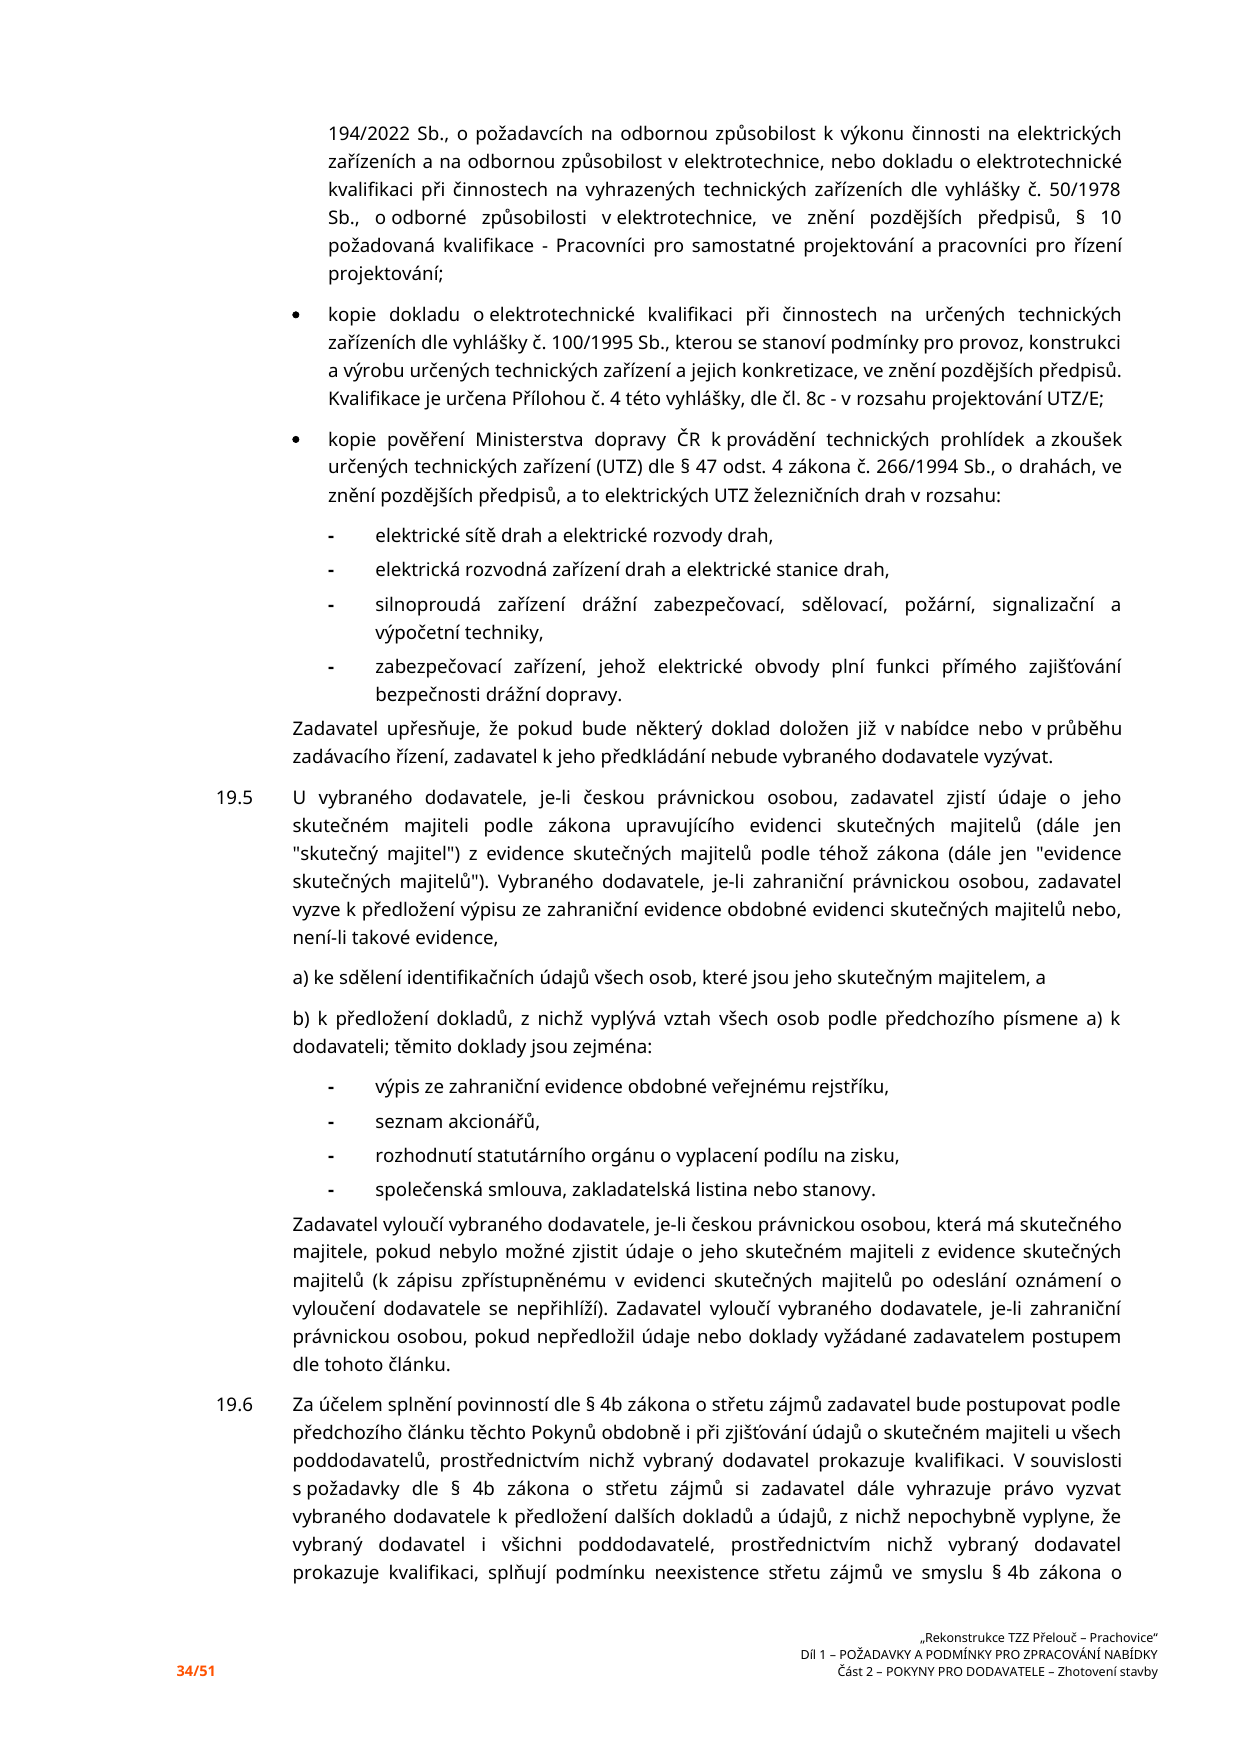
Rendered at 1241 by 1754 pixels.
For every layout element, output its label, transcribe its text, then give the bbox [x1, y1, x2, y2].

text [292, 121, 1122, 286]
text b) k předložení dokladů, z nichž vyplývá vztah všech osob podle předchozího písmene a) k dodavateli; těmito doklady jsou zejména: [292, 1005, 1122, 1059]
text výpis ze zahraniční evidence obdobné veřejnému rejstříku, [328, 1074, 1122, 1099]
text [216, 1391, 1122, 1585]
text seznam akcionářů, [328, 1108, 1122, 1133]
text Zadavatel upřesňuje, že pokud bude některý doklad doložen již v nabídce nebo v průběhu zadávacího řízení, zadavatel k jeho předkládání nebude vybraného dodavatele vyzývat. [292, 716, 1122, 769]
text a) ke sdělení identifikačních údajů všech osob, které jsou jeho skutečným majitelem, a [292, 965, 1122, 990]
text U vybraného dodavatele, je-li českou právnickou osobou, zadavatel zjistí údaje o jeho skutečném majiteli podle zákona upravujícího evidenci skutečných majitelů (dále jen "skutečný majitel") z evidence skutečných majitelů podle téhož zákona (dále jen "evidence skutečných majitelů"). Vybraného dodavatele, je-li zahraniční právnickou osobou, zadavatel vyzve k předložení výpisu ze zahraniční evidence obdobné evidenci skutečných majitelů nebo, není-li takové evidence, [216, 784, 1122, 950]
text silnoproudá zařízení drážní zabezpečovací, sdělovací, požární, signalizační a výpočetní techniky, [328, 591, 1122, 644]
text elektrické sítě drah a elektrické rozvody drah, [328, 522, 1122, 548]
text společenská smlouva, zakladatelská listina nebo stanovy. [328, 1177, 1122, 1202]
text zabezpečovací zařízení, jehož elektrické obvody plní funkci přímého zajišťování bezpečnosti drážní dopravy. [328, 653, 1122, 707]
text rozhodnutí statutárního orgánu o vyplacení podílu na zisku, [328, 1142, 1122, 1168]
text elektrická rozvodná zařízení drah a elektrické stanice drah, [328, 557, 1122, 582]
text kopie pověření Ministerstva dopravy ČR k provádění technických prohlídek a zkoušek určených technických zařízení (UTZ) dle § 47 odst. 4 zákona č. 266/1994 Sb., o drahách, ve znění pozdějších předpisů, a to elektrických UTZ železničních drah v rozsahu: [292, 426, 1122, 507]
text Zadavatel vyloučí vybraného dodavatele, je-li českou právnickou osobou, která má skutečného majitele, pokud nebylo možné zjistit údaje o jeho skutečném majiteli z evidence skutečných majitelů (k zápisu zpřístupněnému v evidenci skutečných majitelů po odeslání oznámení o vyloučení dodavatele se nepřihlíží). Zadavatel vyloučí vybraného dodavatele, je-li zahraniční právnickou osobou, pokud nepředložil údaje nebo doklady vyžádané zadavatelem postupem dle tohoto článku. [292, 1211, 1122, 1376]
text kopie dokladu o elektrotechnické kvalifikaci při činnostech na určených technických zařízeních dle vyhlášky č. 100/1995 Sb., kterou se stanoví podmínky pro provoz, konstrukci a výrobu určených technických zařízení a jejich konkretizace, ve znění pozdějších předpisů. Kvalifikace je určena Přílohou č. 4 této vyhlášky, dle čl. 8c - v rozsahu projektování UTZ/E; [292, 301, 1122, 411]
